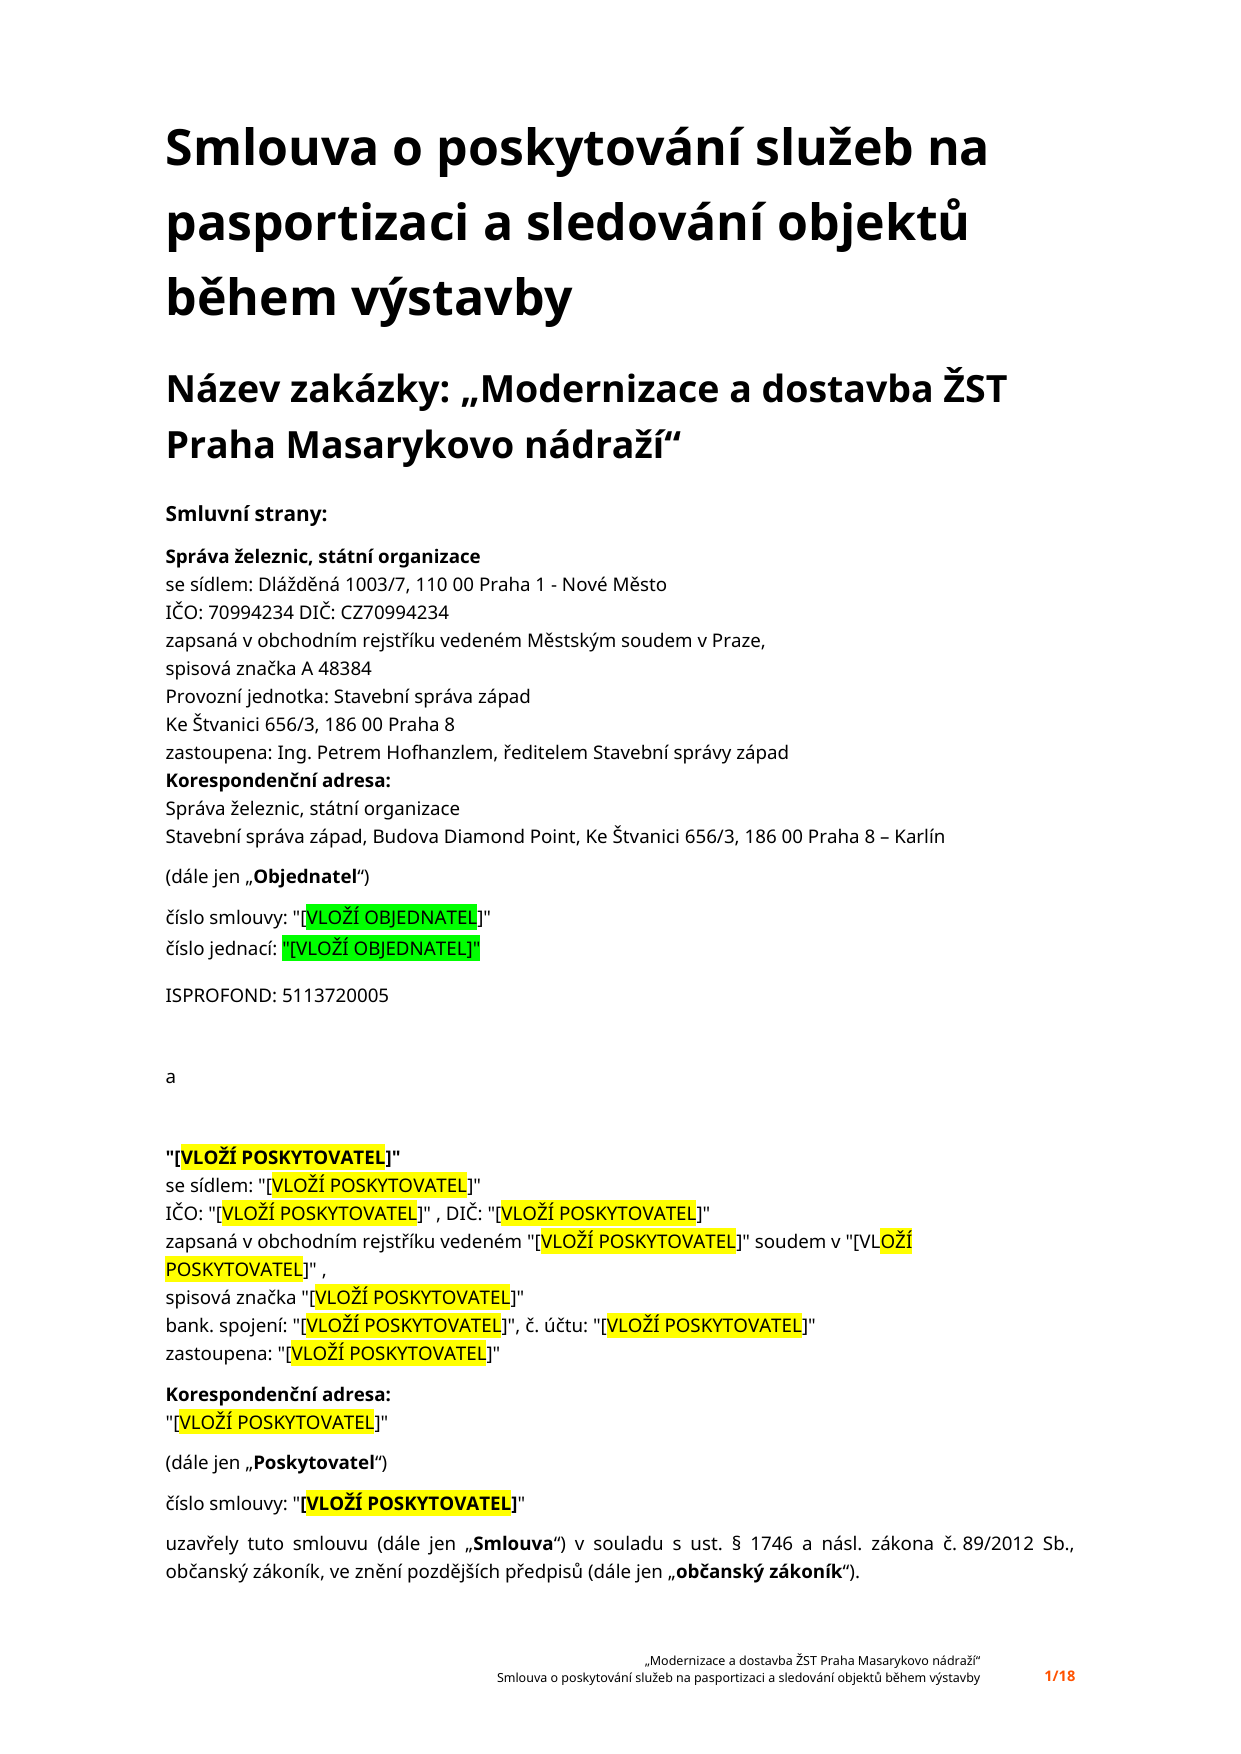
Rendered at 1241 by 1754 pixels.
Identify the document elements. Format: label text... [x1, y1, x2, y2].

text spisová značka A 48384 [165, 655, 1075, 681]
text "[VLOŽÍ POSKYTOVATEL]" [385, 1144, 1075, 1170]
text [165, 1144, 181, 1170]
text Ke Štvanici 656/3, 186 00 Praha 8 [165, 711, 1075, 737]
text spisová značka "[VLOŽÍ POSKYTOVATEL]" [165, 1284, 315, 1310]
text zastoupena: "[VLOŽÍ POSKYTOVATEL]" [486, 1340, 1075, 1366]
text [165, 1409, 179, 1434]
text zapsaná v obchodním rejstříku vedeném Městským soudem v Praze, [165, 627, 1075, 652]
text Korespondenční adresa: [165, 1381, 1075, 1406]
text Stavební správa západ, Budova Diamond Point, Ke Štvanici 656/3, 186 00 Praha 8 – Karlín [165, 823, 1075, 849]
text spisová značka "[VLOŽÍ POSKYTOVATEL]" [510, 1284, 1075, 1310]
text se sídlem: "[VLOŽÍ POSKYTOVATEL]" [165, 1172, 272, 1198]
text a [165, 1063, 1075, 1089]
text Správa železnic, státní organizace [165, 543, 1075, 568]
text Smlouva o poskytování služeb na pasportizaci a sledování objektů během výstavby [165, 112, 1075, 330]
text zastoupena: "[VLOŽÍ POSKYTOVATEL]" [165, 1340, 291, 1366]
text (dále jen „Poskytovatel“) [165, 1449, 1075, 1475]
text IČO: "[VLOŽÍ POSKYTOVATEL]" , DIČ: "[VLOŽÍ POSKYTOVATEL]" [696, 1200, 1075, 1226]
text číslo jednací: "[VLOŽÍ OBJEDNATEL]" [165, 932, 1075, 961]
text "[VLOŽÍ POSKYTOVATEL]" [374, 1409, 1075, 1434]
text ISPROFOND: 5113720005 [165, 982, 1075, 1008]
text číslo smlouvy: "[VLOŽÍ POSKYTOVATEL]" [165, 1490, 306, 1516]
text Správa železnic, státní organizace [165, 795, 1075, 821]
text Provozní jednotka: Stavební správa západ [165, 683, 1075, 708]
text uzavřely tuto smlouvu (dále jen „Smlouva“) v souladu s ust. § 1746 a násl. zákona č. 89/2012 Sb., občanský zákoník, ve znění pozdějších předpisů (dále jen „občanský zákoník“). [165, 1531, 1075, 1584]
text IČO: 70994234 DIČ: CZ70994234 [165, 599, 1075, 624]
text číslo smlouvy: "[VLOŽÍ POSKYTOVATEL]" [511, 1490, 1075, 1516]
text bank. spojení: "[VLOŽÍ POSKYTOVATEL]", č. účtu: "[VLOŽÍ POSKYTOVATEL]" [165, 1312, 1075, 1338]
text zastoupena: Ing. Petrem Hofhanzlem, ředitelem Stavební správy západ [165, 739, 1075, 764]
text zapsaná v obchodním rejstříku vedeném "[VLOŽÍ POSKYTOVATEL]" soudem v "[VLOŽÍ POSKYTOVATEL]" , [165, 1228, 1075, 1282]
text se sídlem: "[VLOŽÍ POSKYTOVATEL]" [467, 1172, 1075, 1198]
text číslo smlouvy: "[VLOŽÍ OBJEDNATEL]" [477, 904, 1075, 930]
text se sídlem: Dlážděná 1003/7, 110 00 Praha 1 - Nové Město [165, 571, 1075, 596]
text Korespondenční adresa: [165, 767, 1075, 793]
text Smluvní strany: [165, 499, 1075, 528]
text (dále jen „Objednatel“) [165, 864, 1075, 889]
text číslo smlouvy: "[VLOŽÍ OBJEDNATEL]" [165, 904, 306, 930]
text Název zakázky: [165, 362, 1075, 469]
